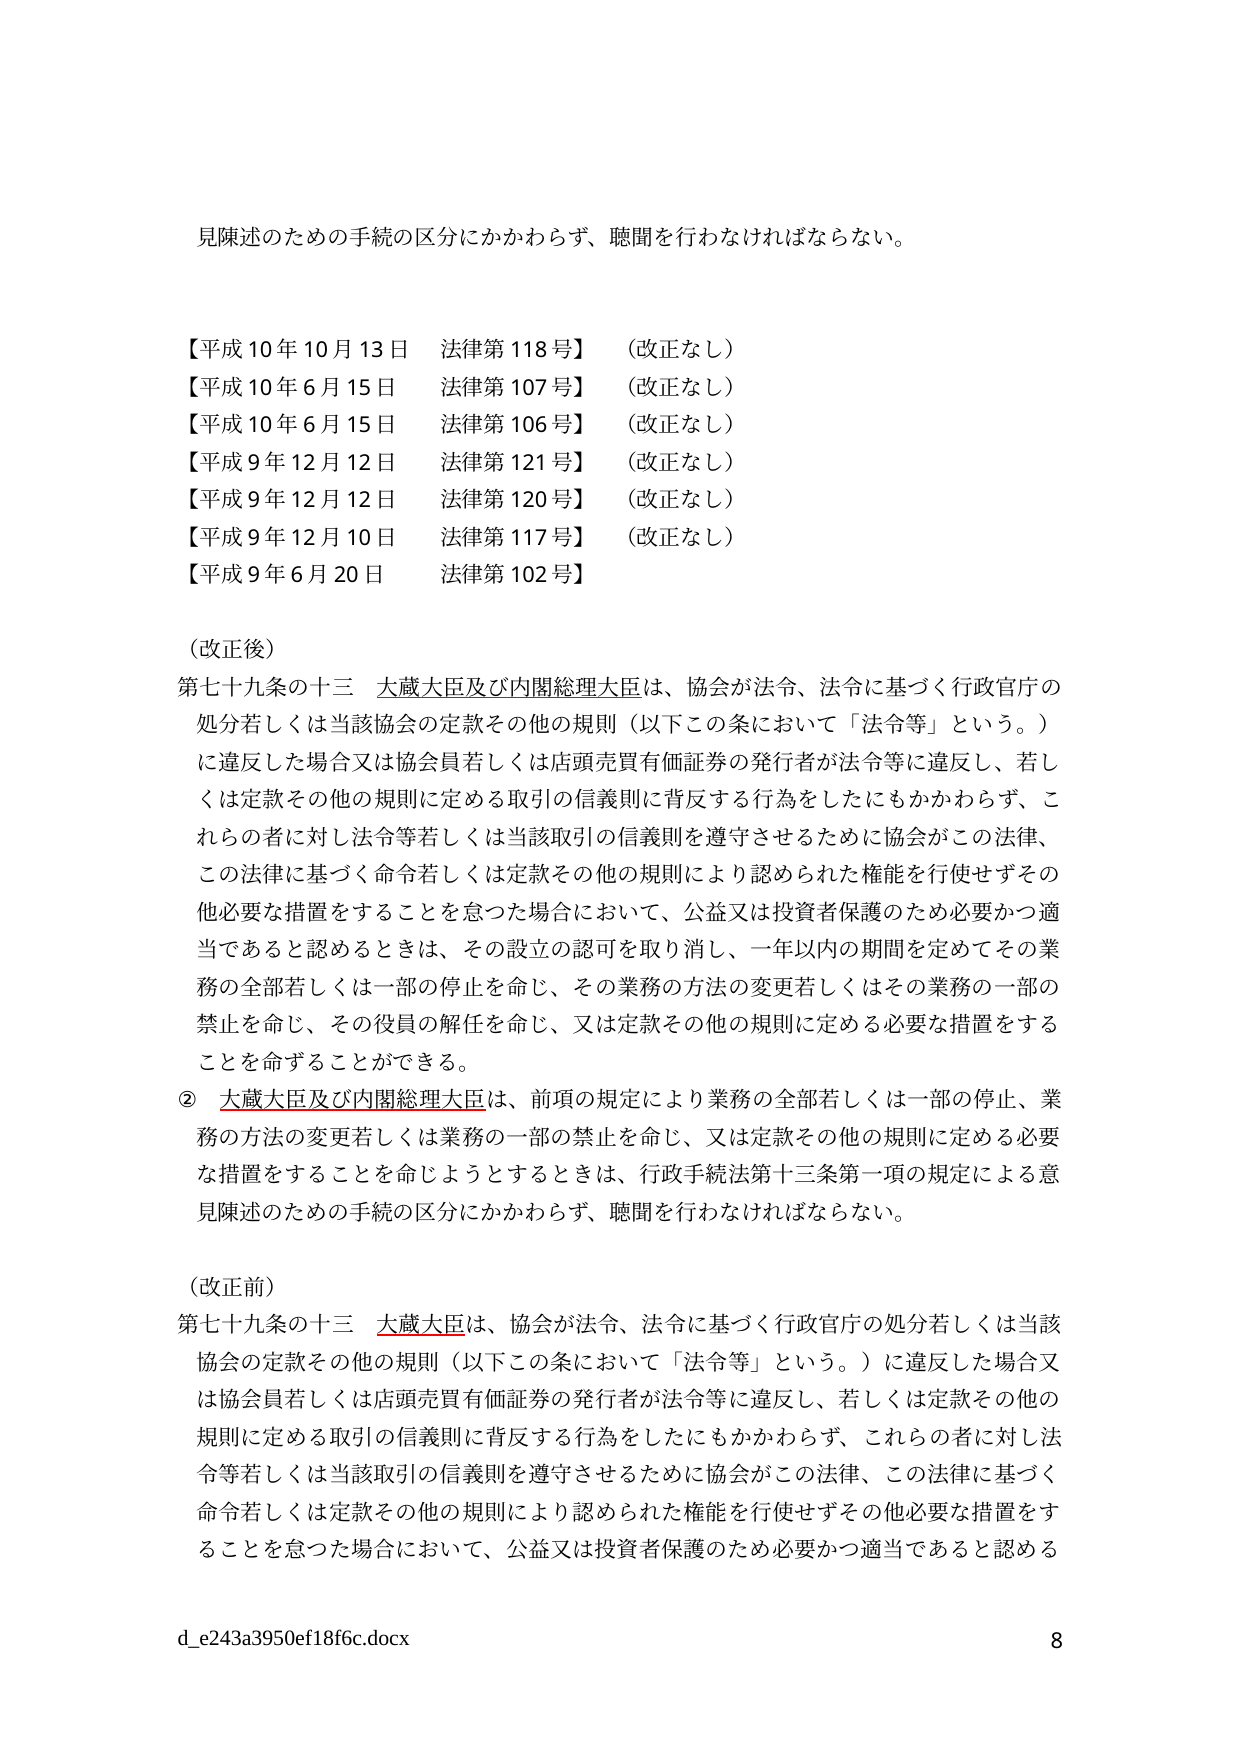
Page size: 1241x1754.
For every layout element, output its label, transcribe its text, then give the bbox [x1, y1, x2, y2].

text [177, 217, 1063, 254]
text 【平成10年6月15日 法律第107号】 （改正なし） [177, 367, 1063, 404]
text （改正後） [177, 629, 1063, 667]
text 【平成9年12月12日 法律第121号】 （改正なし） [177, 442, 1063, 479]
text 第七十九条の十三 大蔵大臣及び内閣総理大臣は、協会が法令、法令に基づく行政官庁の処分若しくは当該協会の定款その他の規則（以下この条において「法令等」という。）に違反した場合又は協会員若しくは店頭売買有価証券の発行者が法令等に違反し、若しくは定款その他の規則に定める取引の信義則に背反する行為をしたにもかかわらず、これらの者に対し法令等若しくは当該取引の信義則を遵守させるために協会がこの法律、この法律に基づく命令若しくは定款その他の規則により認められた権能を行使せずその他必要な措置をすることを怠つた場合において、公益又は投資者保護のため必要かつ適当であると認めるときは、その設立の認可を取り消し、一年以内の期間を定めてその業務の全部若しくは一部の停止を命じ、その業務の方法の変更若しくはその業務の一部の禁止を命じ、その役員の解任を命じ、又は定款その他の規則に定める必要な措置をすることを命ずることができる。 [177, 667, 1063, 1079]
text 【平成10年6月15日 法律第106号】 （改正なし） [177, 404, 1063, 442]
text （改正前） [177, 1267, 1063, 1304]
text 【平成9年12月12日 法律第120号】 （改正なし） [177, 479, 1063, 517]
text 【平成9年6月20日 法律第102号】 [177, 554, 1063, 592]
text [177, 1304, 1063, 1567]
text 【平成10年10月13日 法律第118号】 （改正なし） [177, 329, 1063, 367]
text 【平成9年12月10日 法律第117号】 （改正なし） [177, 517, 1063, 554]
